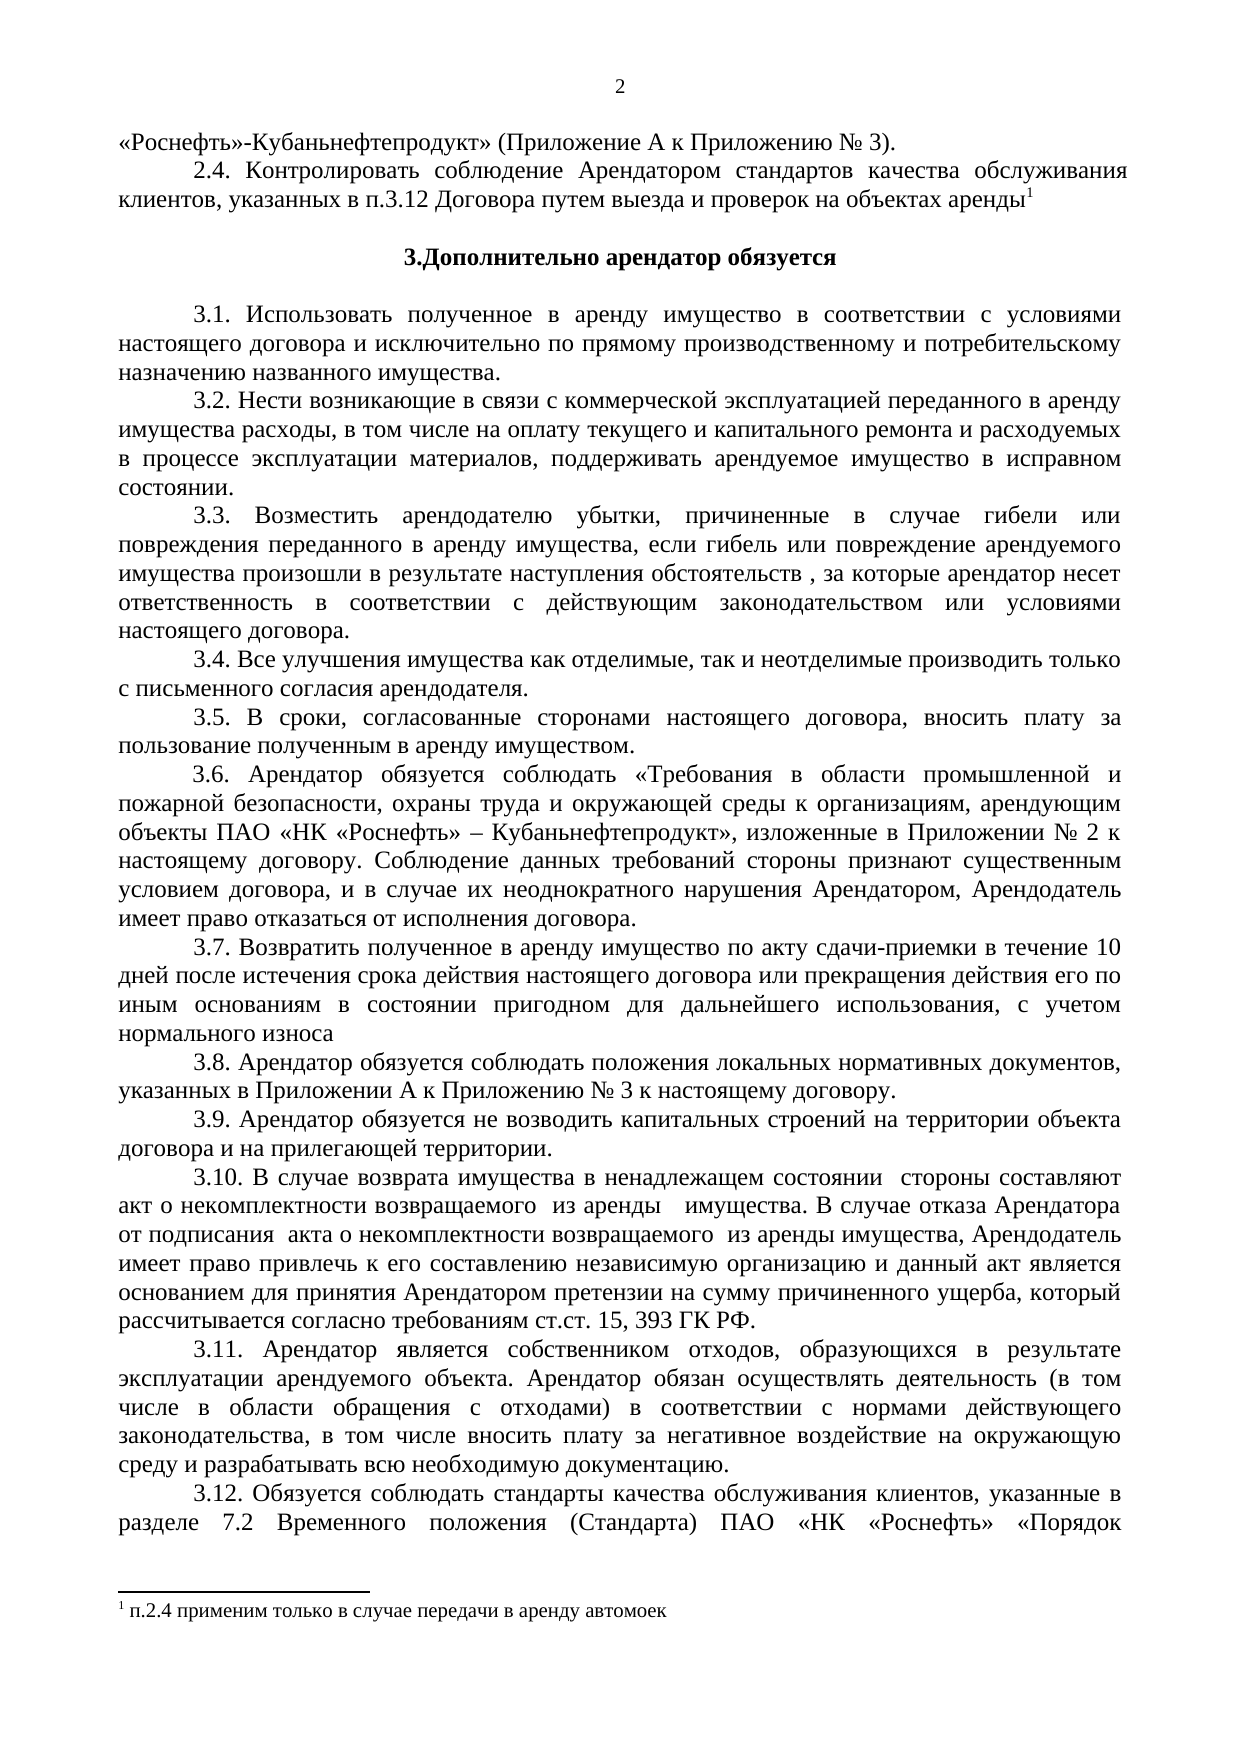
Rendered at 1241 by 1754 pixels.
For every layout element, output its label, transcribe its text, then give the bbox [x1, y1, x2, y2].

text 3.9. Арендатор обязуется не возводить капитальных строений на территории объекта договора и на прилегающей территории. [118, 1104, 1122, 1162]
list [118, 127, 1128, 155]
text 3.11. Арендатор является собственником отходов, образующихся в результате эксплуатации арендуемого объекта. Арендатор обязан осуществлять деятельность (в том числе в области обращения с отходами) в соответствии с нормами действующего законодательства, в том числе вносить плату за негативное воздействие на окружающую среду и разрабатывать всю необходимую документацию. [118, 1334, 1122, 1478]
text 3.6. Арендатор обязуется соблюдать «Требования в области промышленной и пожарной безопасности, охраны труда и окружающей среды к организациям, арендующим объекты ПАО «НК «Роснефть» – Кубаньнефтепродукт», изложенные в Приложении № 2 к настоящему договору. Соблюдение данных требований стороны признают существенным условием договора, и в случае их неоднократного нарушения Арендатором, Арендодатель имеет право отказаться от исполнения договора. [118, 759, 1122, 932]
text 3.3. Возместить арендодателю убытки, причиненные в случае гибели или повреждения переданного в аренду имущества, если гибель или повреждение арендуемого имущества произошли в результате наступления обстоятельств , за которые арендатор несет ответственность в соответствии с действующим законодательством или условиями настоящего договора. [118, 500, 1122, 644]
text 3.5. В сроки, согласованные сторонами настоящего договора, вносить плату за пользование полученным в аренду имуществом. [118, 702, 1122, 759]
text 3.Дополнительно арендатор обязуется [118, 242, 1122, 270]
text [118, 1478, 1122, 1535]
text 3.2. Нести возникающие в связи с коммерческой эксплуатацией переданного в аренду имущества расходы, в том числе на оплату текущего и капитального ремонта и расходуемых в процессе эксплуатации материалов, поддерживать арендуемое имущество в исправном состоянии. [118, 385, 1122, 500]
text 3.1. Использовать полученное в аренду имущество в соответствии с условиями настоящего договора и исключительно по прямому производственному и потребительскому назначению названного имущества. [118, 299, 1122, 385]
list 2.4. Контролировать соблюдение Арендатором стандартов качества обслуживания клиентов, указанных в п.3.12 Договора путем выезда и проверок на объектах аренды [118, 155, 1128, 213]
text 3.8. Арендатор обязуется соблюдать положения локальных нормативных документов, указанных в Приложении А к Приложению № 3 к настоящему договору. [118, 1047, 1122, 1104]
text 3.4. Все улучшения имущества как отделимые, так и неотделимые производить только с письменного согласия арендодателя. [118, 644, 1122, 702]
text 3.7. Возвратить полученное в аренду имущество по акту сдачи-приемки в течение 10 дней после истечения срока действия настоящего договора или прекращения действия его по иным основаниям в состоянии пригодном для дальнейшего использования, с учетом нормального износа [118, 932, 1122, 1047]
text 3.10. В случае возврата имущества в ненадлежащем состоянии стороны составляют акт о некомплектности возвращаемого из аренды имущества. В случае отказа Арендатора от подписания акта о некомплектности возвращаемого из аренды имущества, Арендодатель имеет право привлечь к его составлению независимую организацию и данный акт является основанием для принятия Арендатором претензии на сумму причиненного ущерба, который рассчитывается согласно требованиям ст.ст. 15, 393 ГК РФ. [118, 1162, 1122, 1334]
